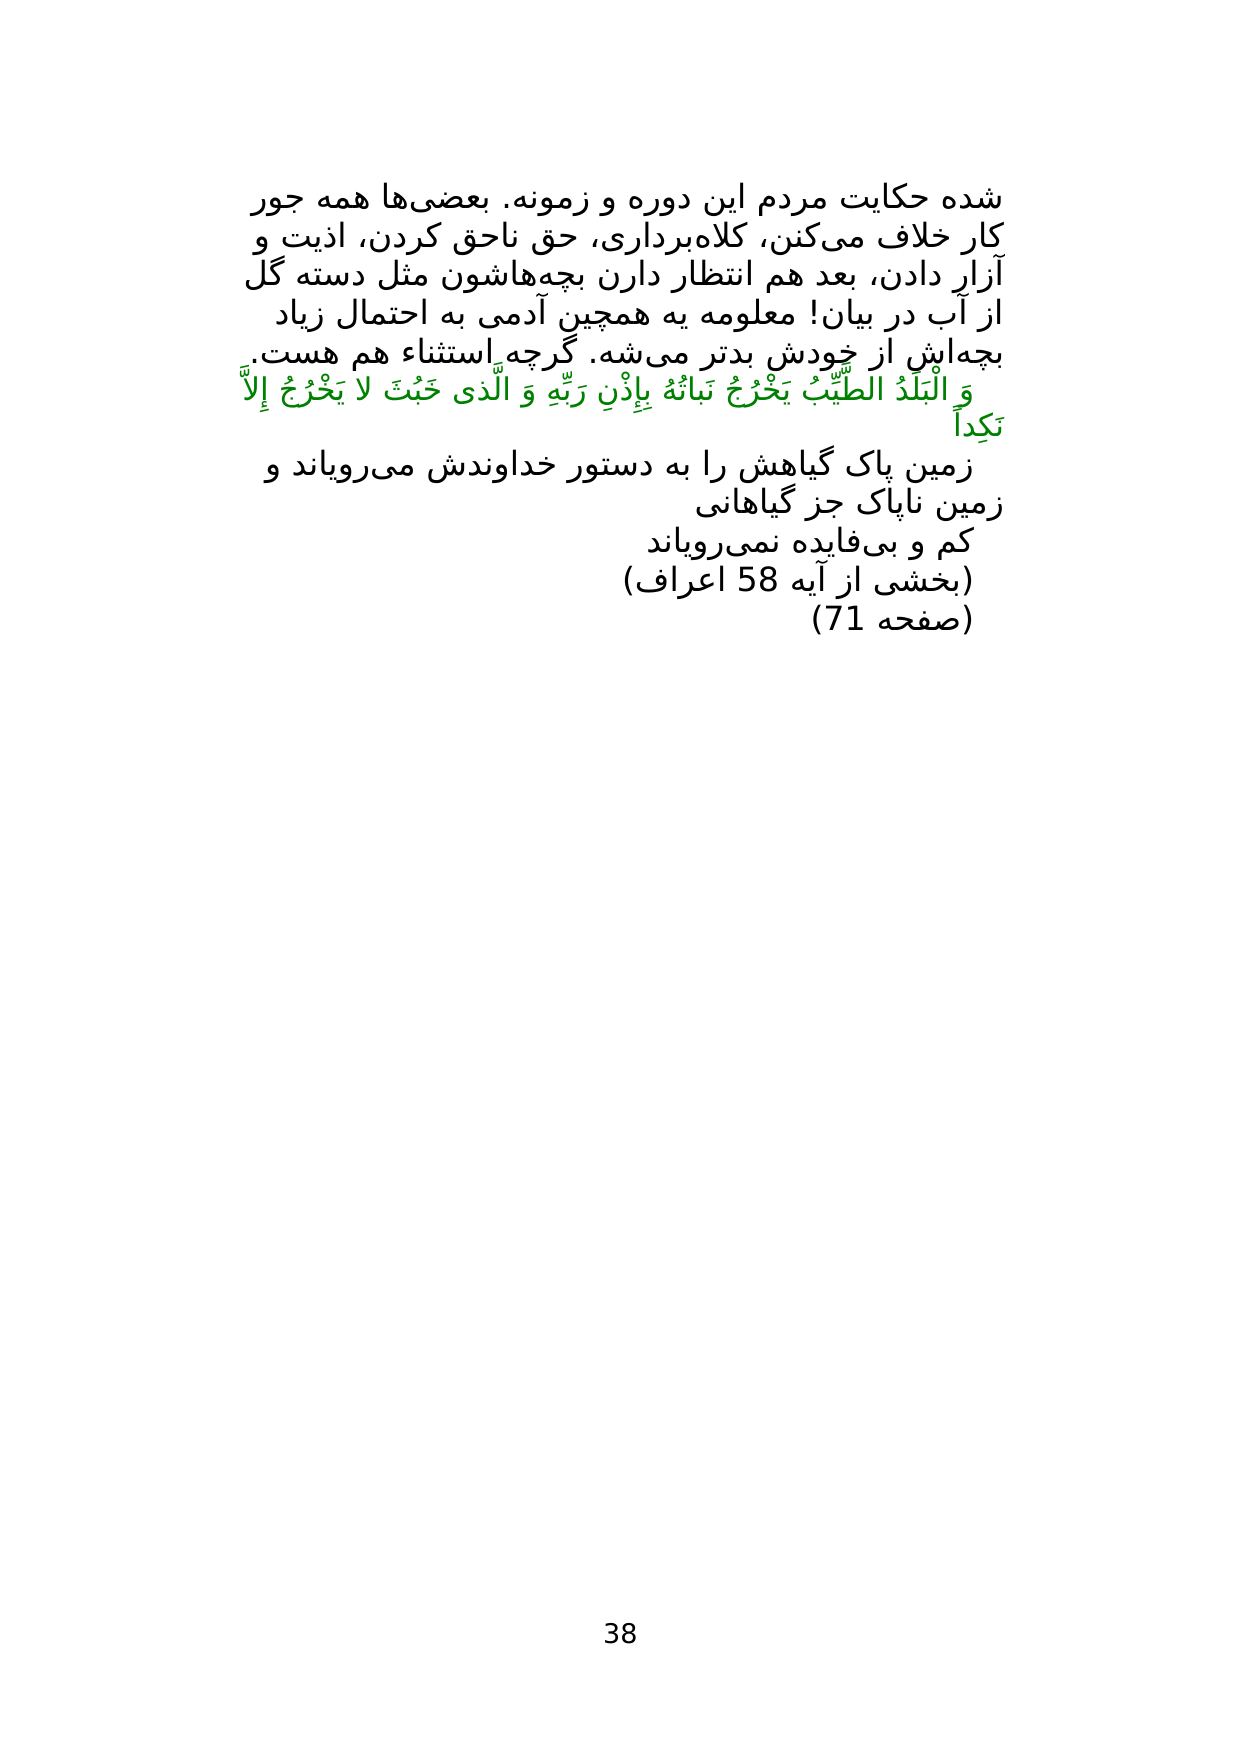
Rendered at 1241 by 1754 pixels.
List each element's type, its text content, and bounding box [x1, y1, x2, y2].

text (بخشی از آیه 58 اعراف) [236, 561, 1004, 599]
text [236, 177, 1004, 371]
text کم و بی‌فایده نمی‌رویاند [236, 522, 1004, 561]
text وَ الْبَلَدُ الطَّیِّبُ یَخْرُجُ نَباتُهُ بِإِذْنِ رَبِّهِ وَ الَّذی خَبُثَ لا یَخْرُجُ إِلاَّ نَکِداً [236, 371, 1004, 444]
text زمین پاک گیاهش را به دستور خداوندش می‌رویاند و زمین ناپاک جز گیاهانی [236, 444, 1004, 522]
text (صفحه 71) [236, 599, 1004, 638]
